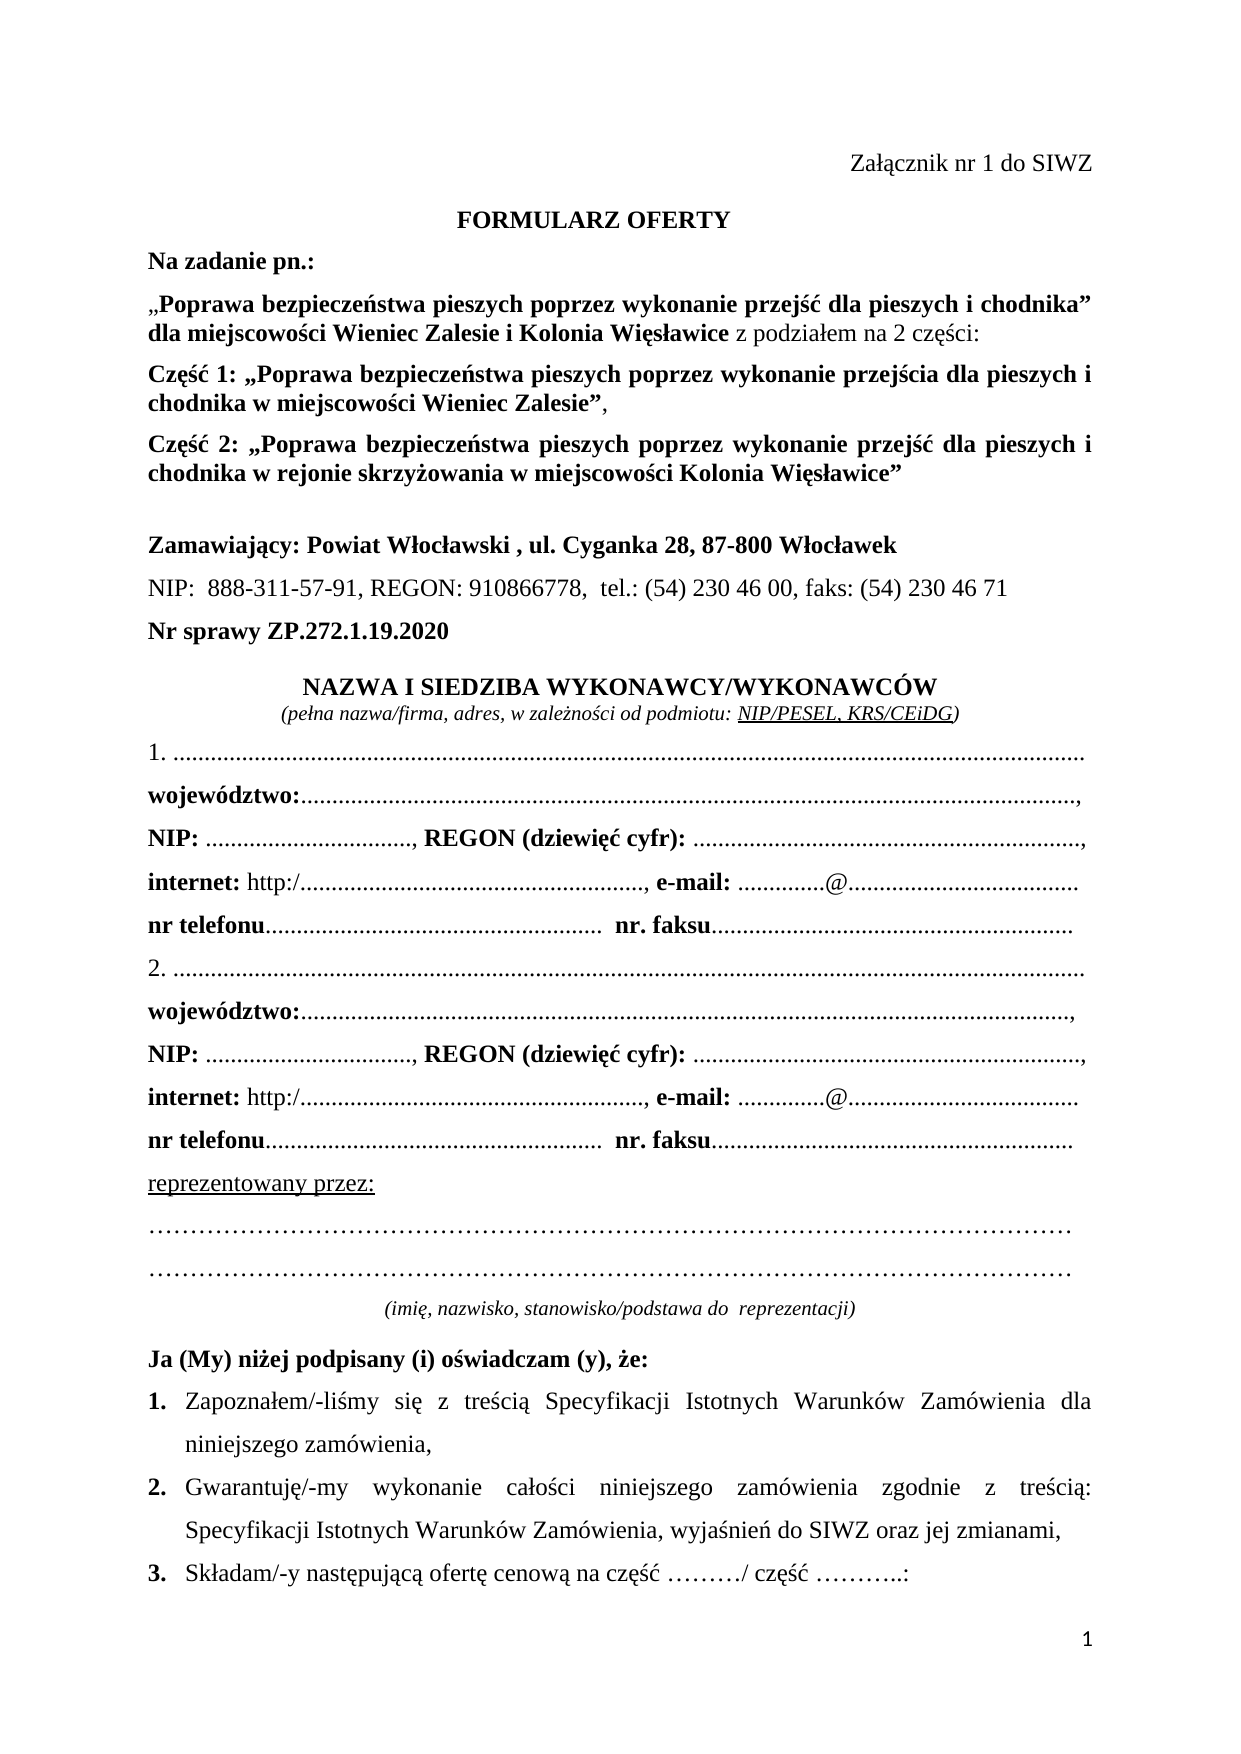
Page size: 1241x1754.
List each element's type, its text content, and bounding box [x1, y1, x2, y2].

text nr telefonu...................................................... nr. faksu.......................................................... [148, 910, 1093, 938]
text internet: http:/......................................................., e-mail: ..............@..................................... [148, 1082, 1093, 1111]
text reprezentowany przez: [148, 1168, 1093, 1197]
text województwo:..........................................................................................................................., NIP: ................................., REGON (dziewięć cyfr): .............................................................., [148, 996, 1093, 1068]
list Składam/-y następującą ofertę cenową na część ………/ część ………..: [148, 1558, 1093, 1587]
text NIP: 888-311-57-91, REGON: 910866778, tel.: (54) 230 46 00, faks: (54) 230 46 71 [148, 573, 1093, 602]
text Nazwa i siedziba Wykonawcy/WykonawCÓw [148, 672, 1093, 701]
text 2. .................................................................................................................................................. [148, 953, 1093, 982]
text Ja (My) niżej podpisany (i) oświadczam (y), że: [148, 1344, 1093, 1373]
list Zapoznałem/-liśmy się z treścią Specyfikacji Istotnych Warunków Zamówienia dla niniejszego zamówienia, [148, 1386, 1093, 1458]
text Część 2: „Poprawa bezpieczeństwa pieszych poprzez wykonanie przejść dla pieszych i chodnika w rejonie skrzyżowania w miejscowości Kolonia Więsławice” [148, 429, 1093, 487]
text Na zadanie pn.: [148, 246, 1093, 275]
text (pełna nazwa/firma, adres, w zależności od podmiotu: NIP/PESEL, KRS/CEiDG) [148, 701, 1093, 725]
text (imię, nazwisko, stanowisko/podstawa do reprezentacji) [148, 1296, 1093, 1320]
text Zamawiający: Powiat Włocławski , ul. Cyganka 28, 87-800 Włocławek [148, 530, 1093, 559]
text „Poprawa bezpieczeństwa pieszych poprzez wykonanie przejść dla pieszych i chodnika” dla miejscowości Wieniec Zalesie i Kolonia Więsławice z podziałem na 2 części: [148, 289, 1093, 347]
text internet: http:/......................................................., e-mail: ..............@..................................... [148, 867, 1093, 895]
text województwo:............................................................................................................................, NIP: ................................., REGON (dziewięć cyfr): .............................................................., [148, 780, 1093, 852]
text Załącznik nr 1 do SIWZ [148, 148, 1093, 176]
text nr telefonu...................................................... nr. faksu.......................................................... [148, 1125, 1093, 1154]
text Część 1: „Poprawa bezpieczeństwa pieszych poprzez wykonanie przejścia dla pieszych i chodnika w miejscowości Wieniec Zalesie”, [148, 359, 1093, 417]
text …………………………………………………………………………………………………………………………………………………………………………………………………… [148, 1210, 1093, 1282]
text FORMULARZ OFERTY [295, 205, 1093, 234]
text 1. .................................................................................................................................................. [148, 737, 1093, 766]
text Nr sprawy ZP.272.1.19.2020 [148, 616, 1093, 645]
list Gwarantuję/-my wykonanie całości niniejszego zamówienia zgodnie z treścią: Specyfikacji Istotnych Warunków Zamówienia, wyjaśnień do SIWZ oraz jej zmianami, [148, 1472, 1093, 1544]
